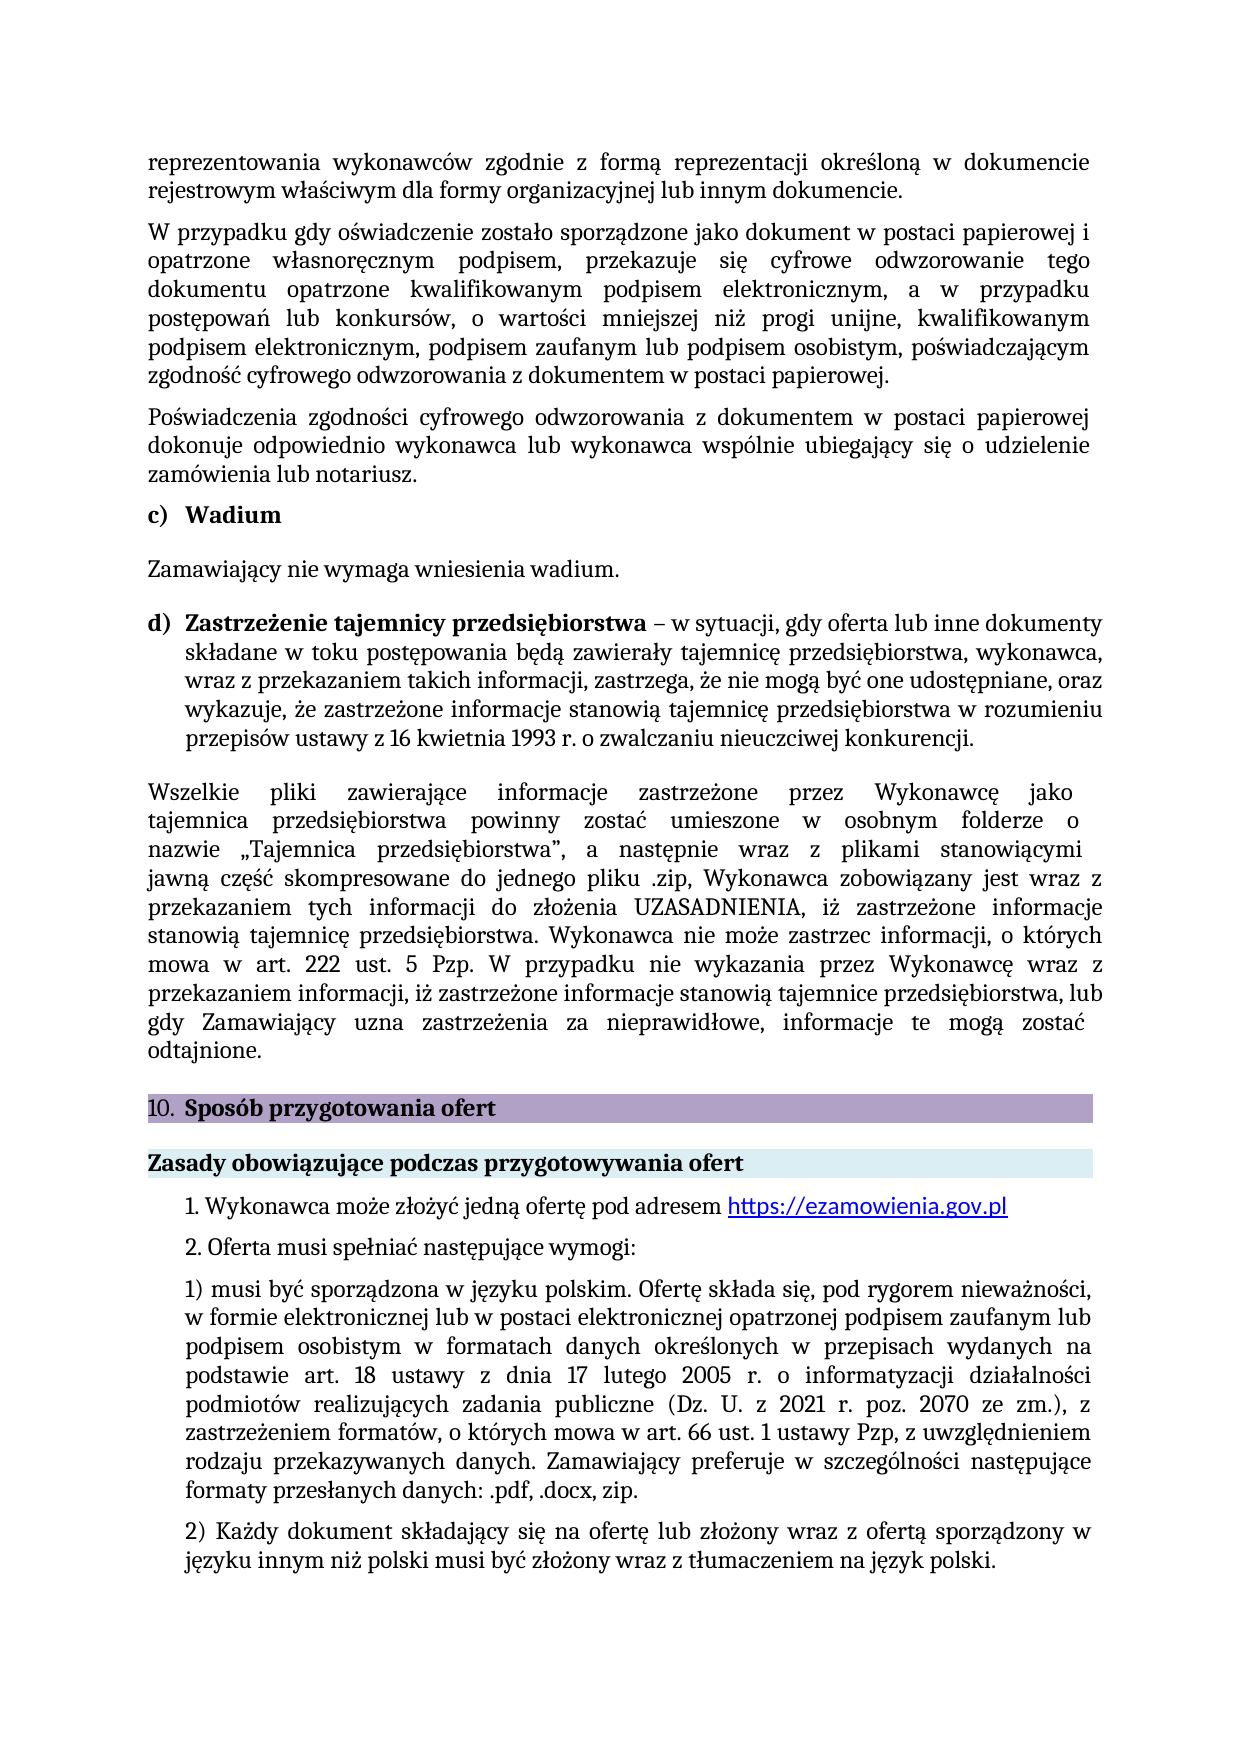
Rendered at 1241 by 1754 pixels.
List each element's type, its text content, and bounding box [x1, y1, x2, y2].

text 1) musi być sporządzona w języku polskim. Ofertę składa się, pod rygorem nieważności, w formie elektronicznej lub w postaci elektronicznej opatrzonej podpisem zaufanym lub podpisem osobistym w formatach danych określonych w przepisach wydanych na podstawie art. 18 ustawy z dnia 17 lutego 2005 r. o informatyzacji działalności podmiotów realizujących zadania publiczne (Dz. U. z 2021 r. poz. 2070 ze zm.), z zastrzeżeniem formatów, o których mowa w art. 66 ust. 1 ustawy Pzp, z uwzględnieniem rodzaju przekazywanych danych. Zamawiający preferuje w szczególności następujące formaty przesłanych danych: .pdf, .docx, zip. [185, 1274, 1093, 1504]
text Zamawiający nie wymaga wniesienia wadium. [148, 555, 1091, 584]
list Zastrzeżenie tajemnicy przedsiębiorstwa – w sytuacji, gdy oferta lub inne dokumenty składane w toku postępowania będą zawierały tajemnicę przedsiębiorstwa, wykonawca, wraz z przekazaniem takich informacji, zastrzega, że nie mogą być one udostępniane, oraz wykazuje, że zastrzeżone informacje stanowią tajemnicę przedsiębiorstwa w rozumieniu przepisów ustawy z 16 kwietnia 1993 r. o zwalczaniu nieuczciwej konkurencji. [148, 609, 1104, 753]
text 2) Każdy dokument składający się na ofertę lub złożony wraz z ofertą sporządzony w języku innym niż polski musi być złożony wraz z tłumaczeniem na język polski. [185, 1517, 1093, 1574]
text 1. Wykonawca może złożyć jedną ofertę pod adresem https://ezamowienia.gov.pl [185, 1190, 1093, 1221]
text 2. Oferta musi spełniać następujące wymogi: [185, 1233, 1093, 1262]
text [148, 148, 1091, 205]
text Zasady obowiązujące podczas przygotowywania ofert [148, 1149, 1093, 1178]
text Poświadczenia zgodności cyfrowego odwzorowania z dokumentem w postaci papierowej dokonuje odpowiednio wykonawca lub wykonawca wspólnie ubiegający się o udzielenie zamówienia lub notariusz. [148, 403, 1091, 489]
text W przypadku gdy oświadczenie zostało sporządzone jako dokument w postaci papierowej i opatrzone własnoręcznym podpisem, przekazuje się cyfrowe odwzorowanie tego dokumentu opatrzone kwalifikowanym podpisem elektronicznym, a w przypadku postępowań lub konkursów, o wartości mniejszej niż progi unijne, kwalifikowanym podpisem elektronicznym, podpisem zaufanym lub podpisem osobistym, poświadczającym zgodność cyfrowego odwzorowania z dokumentem w postaci papierowej. [148, 218, 1091, 390]
list Sposób przygotowania ofert [148, 1094, 1093, 1123]
list Wadium [148, 501, 1091, 530]
text Wszelkie pliki zawierające informacje zastrzeżone przez Wykonawcę jako tajemnica przedsiębiorstwa powinny zostać umieszone w osobnym folderze o nazwie „Tajemnica przedsiębiorstwa”, a następnie wraz z plikami stanowiącymi jawną część skompresowane do jednego pliku .zip, Wykonawca zobowiązany jest wraz z przekazaniem tych informacji do złożenia UZASADNIENIA, iż zastrzeżone informacje stanowią tajemnicę przedsiębiorstwa. Wykonawca nie może zastrzec informacji, o których mowa w art. 222 ust. 5 Pzp. W przypadku nie wykazania przez Wykonawcę wraz z przekazaniem informacji, iż zastrzeżone informacje stanowią tajemnice przedsiębiorstwa, lub gdy Zamawiający uzna zastrzeżenia za nieprawidłowe, informacje te mogą zostać odtajnione. [148, 778, 1104, 1065]
